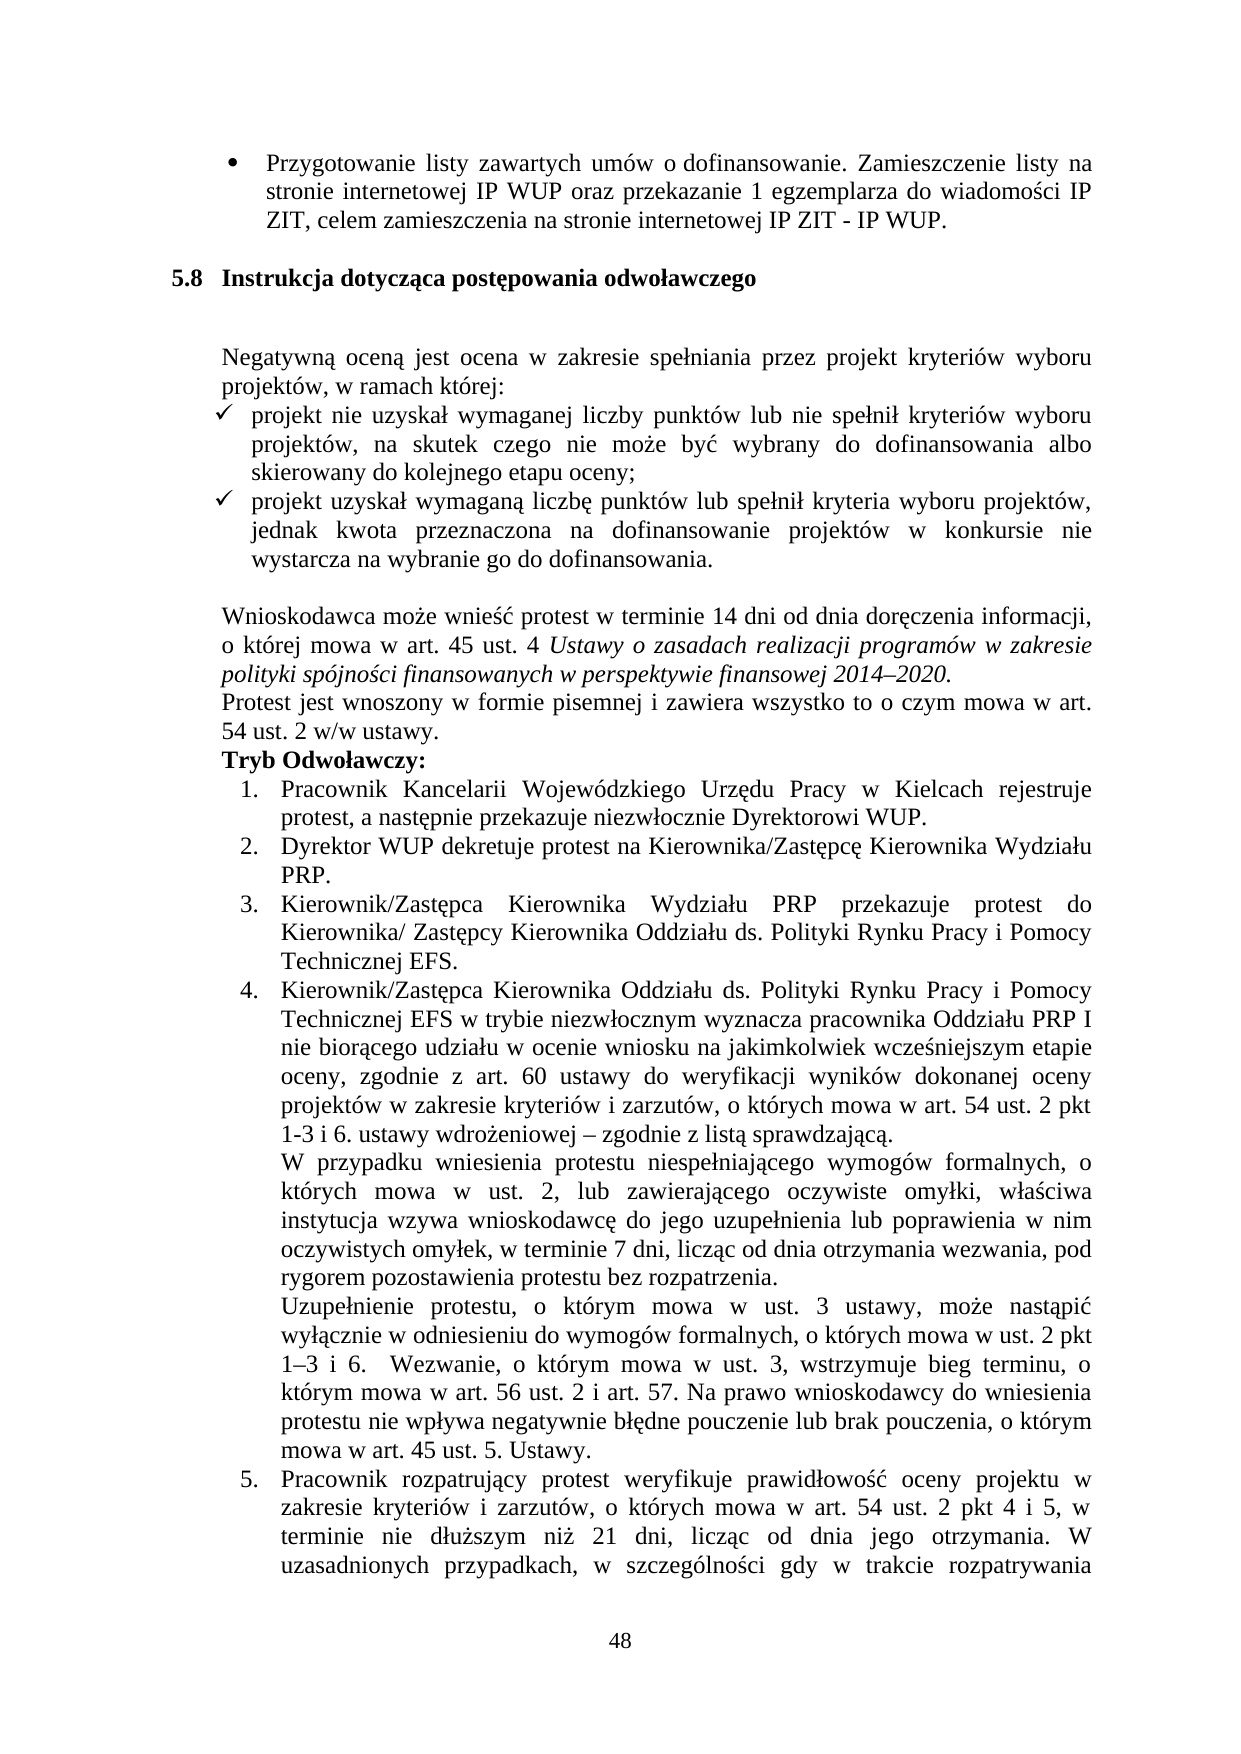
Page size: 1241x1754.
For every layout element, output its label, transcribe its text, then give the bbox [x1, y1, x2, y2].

list Dyrektor WUP dekretuje protest na Kierownika/Zastępcę Kierownika Wydziału PRP. [240, 831, 1093, 889]
list Kierownik/Zastępca Kierownika Oddziału ds. Polityki Rynku Pracy i Pomocy Technicznej EFS w trybie niezwłocznym wyznacza pracownika Oddziału PRP I nie biorącego udziału w ocenie wniosku na jakimkolwiek wcześniejszym etapie oceny, zgodnie z art. 60 ustawy do weryfikacji wyników dokonanej oceny projektów w zakresie kryteriów i zarzutów, o których mowa w art. 54 ust. 2 pkt 1-3 i 6. ustawy wdrożeniowej – zgodnie z listą sprawdzającą. [240, 975, 1093, 1147]
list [240, 1464, 1093, 1579]
list Kierownik/Zastępca Kierownika Wydziału PRP przekazuje protest do Kierownika/ Zastępcy Kierownika Oddziału ds. Polityki Rynku Pracy i Pomocy Technicznej EFS. [240, 889, 1093, 975]
text Wnioskodawca może wnieść protest w terminie 14 dni od dnia doręczenia informacji, o której mowa w art. 45 ust. 4 Ustawy o zasadach realizacji programów w zakresie polityki spójności finansowanych w perspektywie finansowej 2014–2020. [221, 601, 1093, 687]
list Uzupełnienie protestu, o którym mowa w ust. 3 ustawy, może nastąpić wyłącznie w odniesieniu do wymogów formalnych, o których mowa w ust. 2 pkt 1–3 i 6. Wezwanie, o którym mowa w ust. 3, wstrzymuje bieg terminu, o którym mowa w art. 56 ust. 2 i art. 57. Na prawo wnioskodawcy do wniesienia protestu nie wpływa negatywnie błędne pouczenie lub brak pouczenia, o którym mowa w art. 45 ust. 5. Ustawy. [281, 1291, 1093, 1464]
text Protest jest wnoszony w formie pisemnej i zawiera wszystko to o czym mowa w art. 54 ust. 2 w/w ustawy. [221, 687, 1093, 745]
list Przygotowanie listy zawartych umów o dofinansowanie. Zamieszczenie listy na stronie internetowej IP WUP oraz przekazanie 1 egzemplarza do wiadomości IP ZIT, celem zamieszczenia na stronie internetowej IP ZIT - IP WUP. [228, 148, 1093, 234]
list Pracownik Kancelarii Wojewódzkiego Urzędu Pracy w Kielcach rejestruje protest, a następnie przekazuje niezwłocznie Dyrektorowi WUP. [240, 774, 1093, 831]
text Tryb Odwoławczy: [221, 745, 1093, 774]
list W przypadku wniesienia protestu niespełniającego wymogów formalnych, o których mowa w ust. 2, lub zawierającego oczywiste omyłki, właściwa instytucja wzywa wnioskodawcę do jego uzupełnienia lub poprawienia w nim oczywistych omyłek, w terminie 7 dni, licząc od dnia otrzymania wezwania, pod rygorem pozostawienia protestu bez rozpatrzenia. [281, 1147, 1093, 1291]
subtitle Instrukcja dotycząca postępowania odwoławczego [171, 263, 1093, 291]
text Negatywną oceną jest ocena w zakresie spełniania przez projekt kryteriów wyboru projektów, w ramach której: [221, 342, 1093, 400]
list projekt uzyskał wymaganą liczbę punktów lub spełnił kryteria wyboru projektów, jednak kwota przeznaczona na dofinansowanie projektów w konkursie nie wystarcza na wybranie go do dofinansowania. [213, 486, 1093, 572]
list projekt nie uzyskał wymaganej liczby punktów lub nie spełnił kryteriów wyboru projektów, na skutek czego nie może być wybrany do dofinansowania albo skierowany do kolejnego etapu oceny; [213, 400, 1093, 486]
